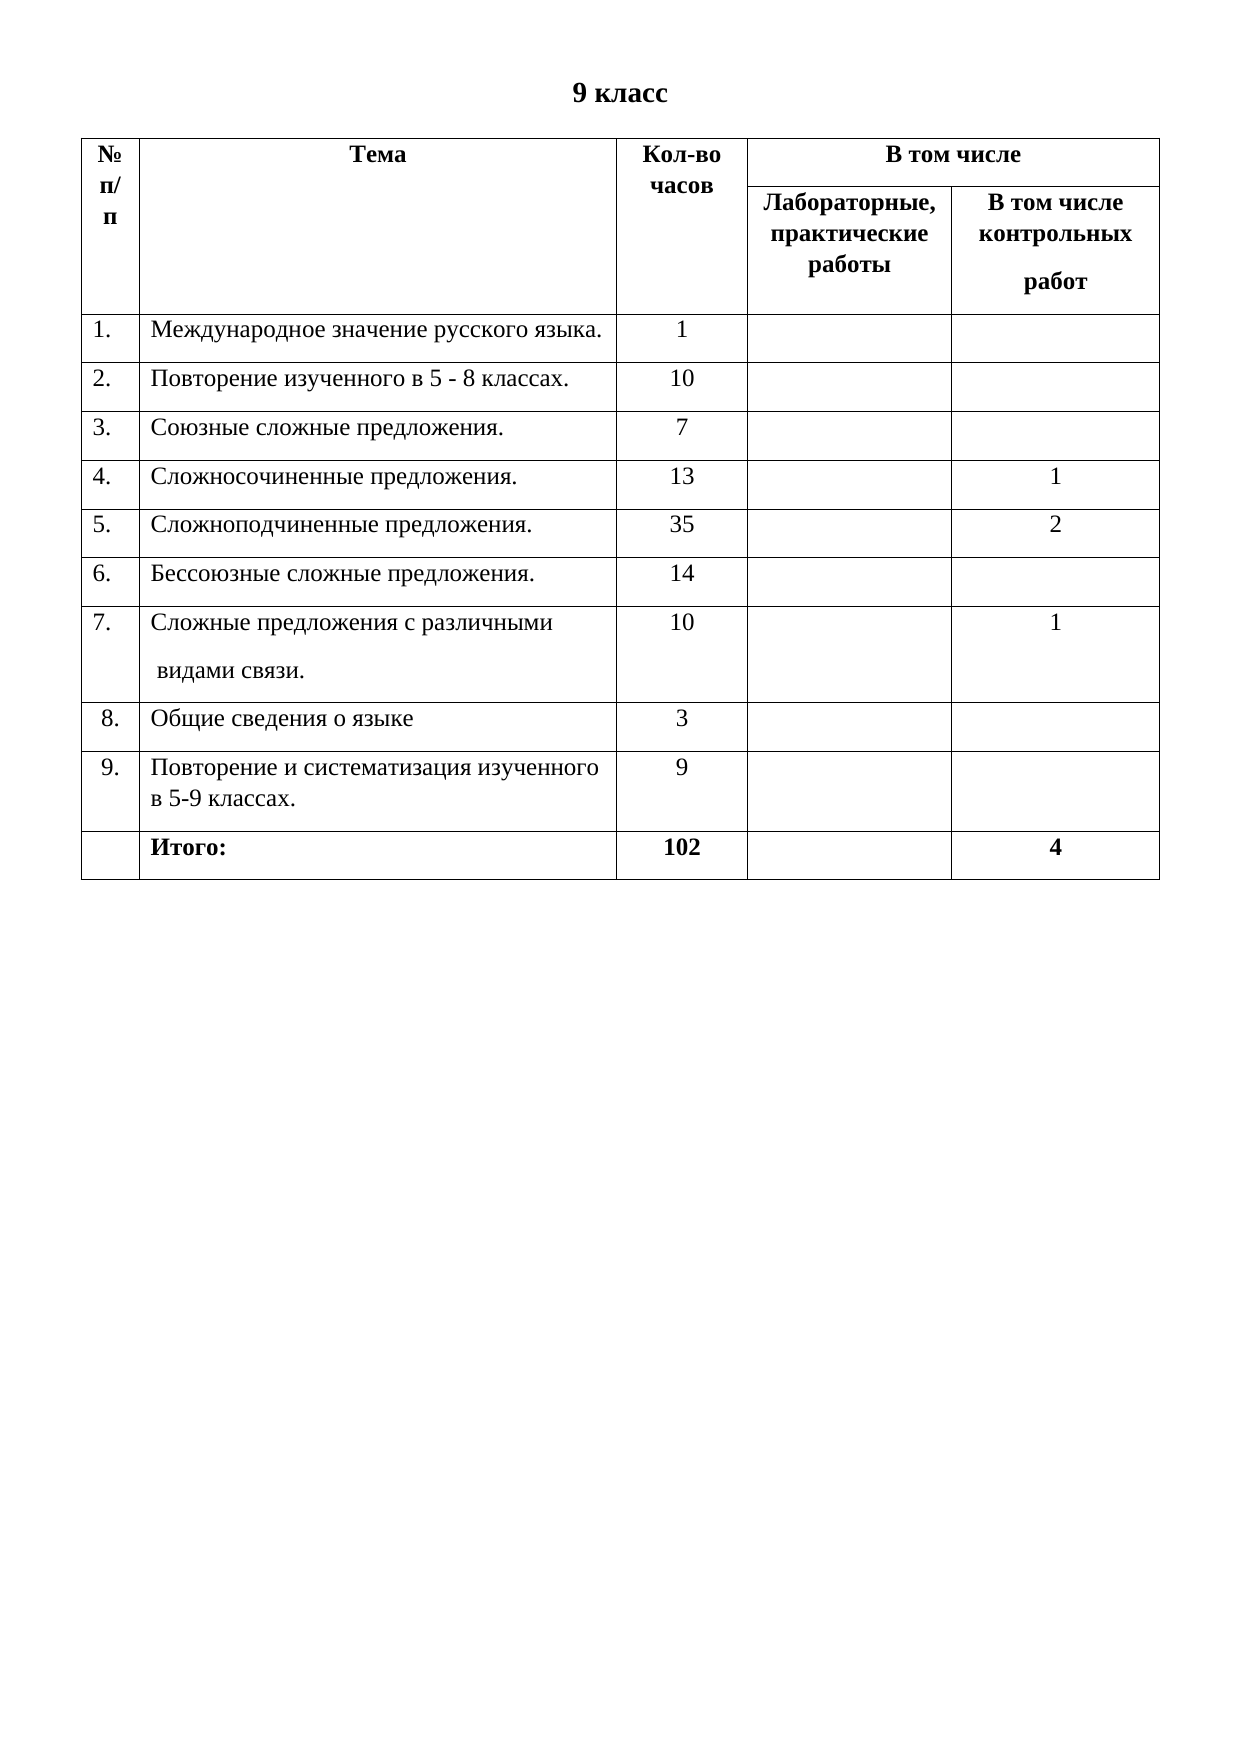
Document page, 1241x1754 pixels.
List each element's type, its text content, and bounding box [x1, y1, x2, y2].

table_header Кол-во часов [617, 139, 747, 313]
table_cell [952, 412, 1159, 460]
table_cell 14 [617, 558, 747, 606]
table_cell 8. [82, 703, 139, 751]
table_cell В том числе контрольных работ [952, 187, 1159, 313]
table_cell Международное значение русского языка. [140, 315, 616, 362]
table_cell 1 [952, 461, 1159, 508]
table_header Тема [140, 139, 616, 313]
table_cell Сложносочиненные предложения. [140, 461, 616, 508]
table_cell [952, 752, 1159, 831]
table_cell 2 [952, 510, 1159, 557]
table_cell 35 [617, 510, 747, 557]
table_cell 4 [952, 832, 1159, 879]
table_header № п/п [82, 139, 139, 313]
table_cell 9. [82, 752, 139, 831]
table_cell [748, 558, 951, 606]
table_cell Повторение изученного в 5 - 8 классах. [140, 363, 616, 411]
table_cell 7. [82, 607, 139, 702]
table_cell [748, 363, 951, 411]
table_cell [748, 703, 951, 751]
table_cell 1 [617, 315, 747, 362]
table_cell [748, 510, 951, 557]
table_cell [952, 315, 1159, 362]
table_cell [748, 412, 951, 460]
table_cell 4. [82, 461, 139, 508]
table_cell Союзные сложные предложения. [140, 412, 616, 460]
table_cell Повторение и систематизация изученного в 5-9 классах. [140, 752, 616, 831]
table_cell Сложноподчиненные предложения. [140, 510, 616, 557]
table_cell Сложные предложения с различными видами связи. [140, 607, 616, 702]
text 9 класс [75, 75, 1165, 108]
table_cell 1 [952, 607, 1159, 702]
table_cell 6. [82, 558, 139, 606]
table_cell Итого: [140, 832, 616, 879]
table_cell [748, 752, 951, 831]
table_cell 13 [617, 461, 747, 508]
table_cell [82, 832, 139, 879]
table_cell [748, 461, 951, 508]
table_cell Лабораторные, практические работы [748, 187, 951, 313]
table_cell [952, 558, 1159, 606]
table_cell 3. [82, 412, 139, 460]
table_cell [748, 315, 951, 362]
table_cell [748, 607, 951, 702]
table_header В том числе [748, 139, 1159, 186]
table_cell 9 [617, 752, 747, 831]
table_cell 7 [617, 412, 747, 460]
table_cell 10 [617, 607, 747, 702]
table_cell 5. [82, 510, 139, 557]
table_cell 10 [617, 363, 747, 411]
table_cell 2. [82, 363, 139, 411]
table_cell [952, 703, 1159, 751]
table_cell Бессоюзные сложные предложения. [140, 558, 616, 606]
table_cell 102 [617, 832, 747, 879]
table_cell [952, 363, 1159, 411]
table_cell Общие сведения о языке [140, 703, 616, 751]
table_cell 1. [82, 315, 139, 362]
table_cell [748, 832, 951, 879]
table_cell 3 [617, 703, 747, 751]
